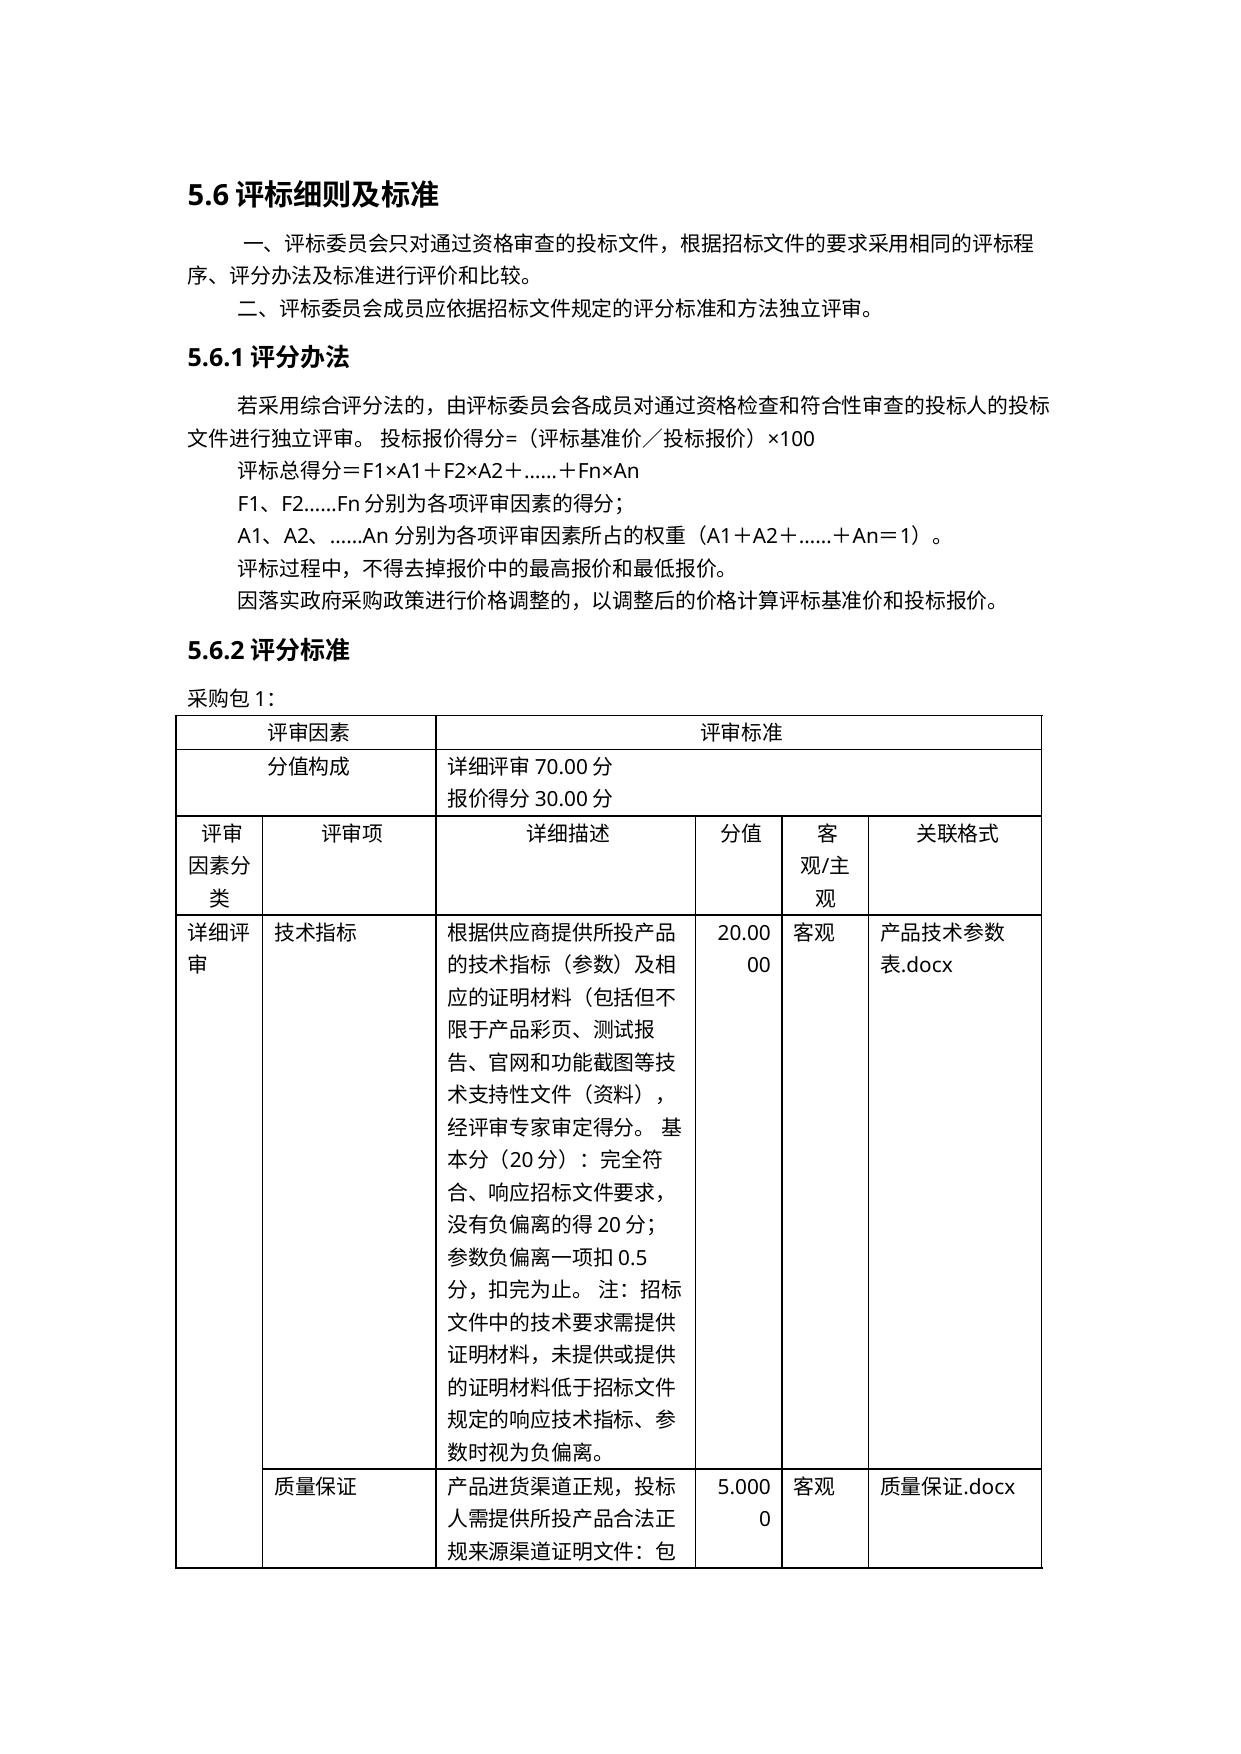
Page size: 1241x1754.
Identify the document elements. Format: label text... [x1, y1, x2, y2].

text 因落实政府采购政策进行价格调整的，以调整后的价格计算评标基准价和投标报价。 [187, 584, 1053, 617]
table_cell 分值构成 [177, 750, 435, 815]
text 一、评标委员会只对通过资格审查的投标文件，根据招标文件的要求采用相同的评标程序、评分办法及标准进行评价和比较。 [187, 227, 1053, 292]
table_cell 分值 [696, 817, 781, 914]
table_cell 产品技术参数表.docx [869, 916, 1041, 1468]
table_cell 20.0000 [696, 916, 781, 1468]
text 二、评标委员会成员应依据招标文件规定的评分标准和方法独立评审。 [187, 292, 1053, 324]
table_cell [437, 1470, 695, 1567]
table_cell 质量保证 [263, 1470, 435, 1567]
table_cell 详细评审70.00分 报价得分30.00分 [437, 750, 1041, 815]
text 5.6.1评分办法 [187, 324, 1053, 389]
table_cell 评审因素分类 [177, 817, 262, 914]
text 评标过程中，不得去掉报价中的最高报价和最低报价。 [187, 552, 1053, 584]
table_cell 详细评审 [177, 916, 262, 1567]
text 5.6.2评分标准 [187, 617, 1053, 682]
text 若采用综合评分法的，由评标委员会各成员对通过资格检查和符合性审查的投标人的投标文件进行独立评审。 投标报价得分=（评标基准价／投标报价）×100 [187, 389, 1053, 454]
text 5.6评标细则及标准 [187, 162, 1053, 227]
table_cell 技术指标 [263, 916, 435, 1468]
table_cell 根据供应商提供所投产品的技术指标（参数）及相应的证明材料（包括但不限于产品彩页、测试报告、官网和功能截图等技术支持性文件（资料），经评审专家审定得分。 基本分（20分）：完全符合、响应招标文件要求，没有负偏离的得20分；参数负偏离一项扣0.5分，扣完为止。 注：招标文件中的技术要求需提供证明材料，未提供或提供的证明材料低于招标文件规定的响应技术指标、参数时视为负偏离。 [437, 916, 695, 1468]
text F1、F2……Fn分别为各项评审因素的得分； [187, 487, 1053, 519]
table_cell 客观 [783, 1470, 868, 1567]
table_cell 质量保证.docx [869, 1470, 1041, 1567]
table_cell 评审项 [263, 817, 435, 914]
text A1、A2、……An 分别为各项评审因素所占的权重（A1＋A2＋……＋An＝1）。 [187, 519, 1053, 552]
table_header 评审因素 [177, 716, 435, 748]
table_cell 关联格式 [869, 817, 1041, 914]
table_header 评审标准 [437, 716, 1041, 748]
table_cell 客观 [783, 916, 868, 1468]
text 评标总得分＝F1×A1＋F2×A2＋……＋Fn×An [187, 454, 1053, 487]
table_cell 5.0000 [696, 1470, 781, 1567]
text 采购包1： [187, 682, 1053, 714]
table_cell 客观/主观 [783, 817, 868, 914]
table_cell 详细描述 [437, 817, 695, 914]
